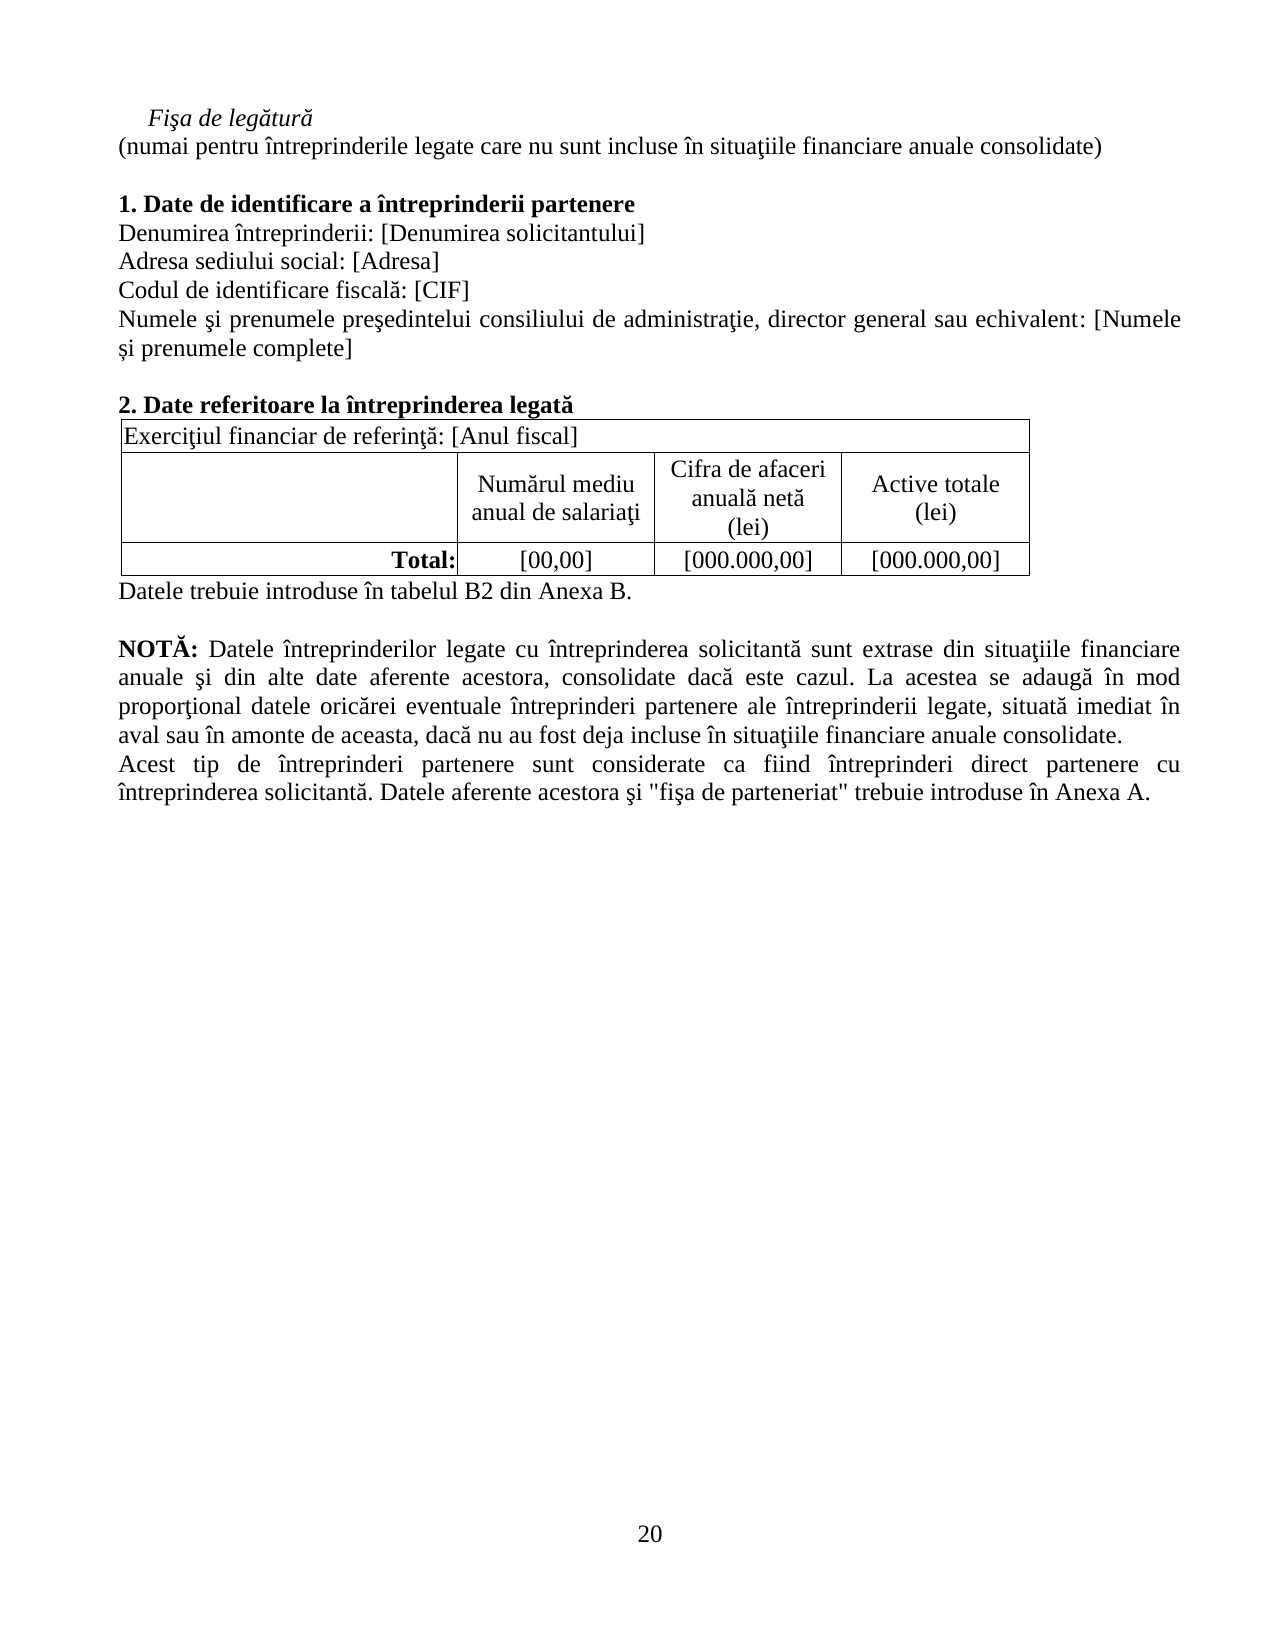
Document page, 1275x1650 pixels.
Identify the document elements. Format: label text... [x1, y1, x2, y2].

table_cell Numărul mediu anual de salariaţi [458, 453, 654, 542]
text Adresa sediului social: [118, 246, 1181, 275]
table_cell [458, 543, 654, 575]
text Codul de identificare fiscală: [118, 275, 1181, 304]
table_cell Active totale (lei) [842, 453, 1029, 542]
text 1. Date de identificare a întreprinderii partenere [118, 189, 1181, 218]
text NOTĂ: Datele întreprinderilor legate cu întreprinderea solicitantă sunt extrase din situaţiile financiare anuale şi din alte date aferente acestora, consolidate dacă este cazul. La acestea se adaugă în mod proporţional datele oricărei eventuale întreprinderi partenere ale întreprinderii legate, situată imediat în aval sau în amonte de aceasta, dacă nu au fost deja incluse în situaţiile financiare anuale consolidate. [118, 634, 1181, 749]
table_cell Cifra de afaceri anuală netă (lei) [655, 453, 841, 542]
table_cell [122, 453, 457, 542]
text Acest tip de întreprinderi partenere sunt considerate ca fiind întreprinderi direct partenere cu întreprinderea solicitantă. Datele aferente acestora şi "fişa de parteneriat" trebuie introduse în Anexa A. [118, 749, 1181, 806]
subtitle Fişa de legătură [148, 103, 1181, 131]
text Numele şi prenumele preşedintelui consiliului de administraţie, director general sau echivalent: [118, 304, 1181, 361]
table_header Exerciţiul financiar de referinţă: [122, 420, 1029, 452]
table_cell [842, 543, 1029, 575]
text (numai pentru întreprinderile legate care nu sunt incluse în situaţiile financiare anuale consolidate) [118, 131, 1181, 160]
table_cell [655, 543, 841, 575]
text Datele trebuie introduse în tabelul B2 din Anexa B. [118, 576, 1181, 605]
table_cell Total: [122, 543, 457, 575]
text 2. Date referitoare la întreprinderea legată [118, 390, 1181, 419]
text Denumirea întreprinderii: [118, 218, 1181, 246]
